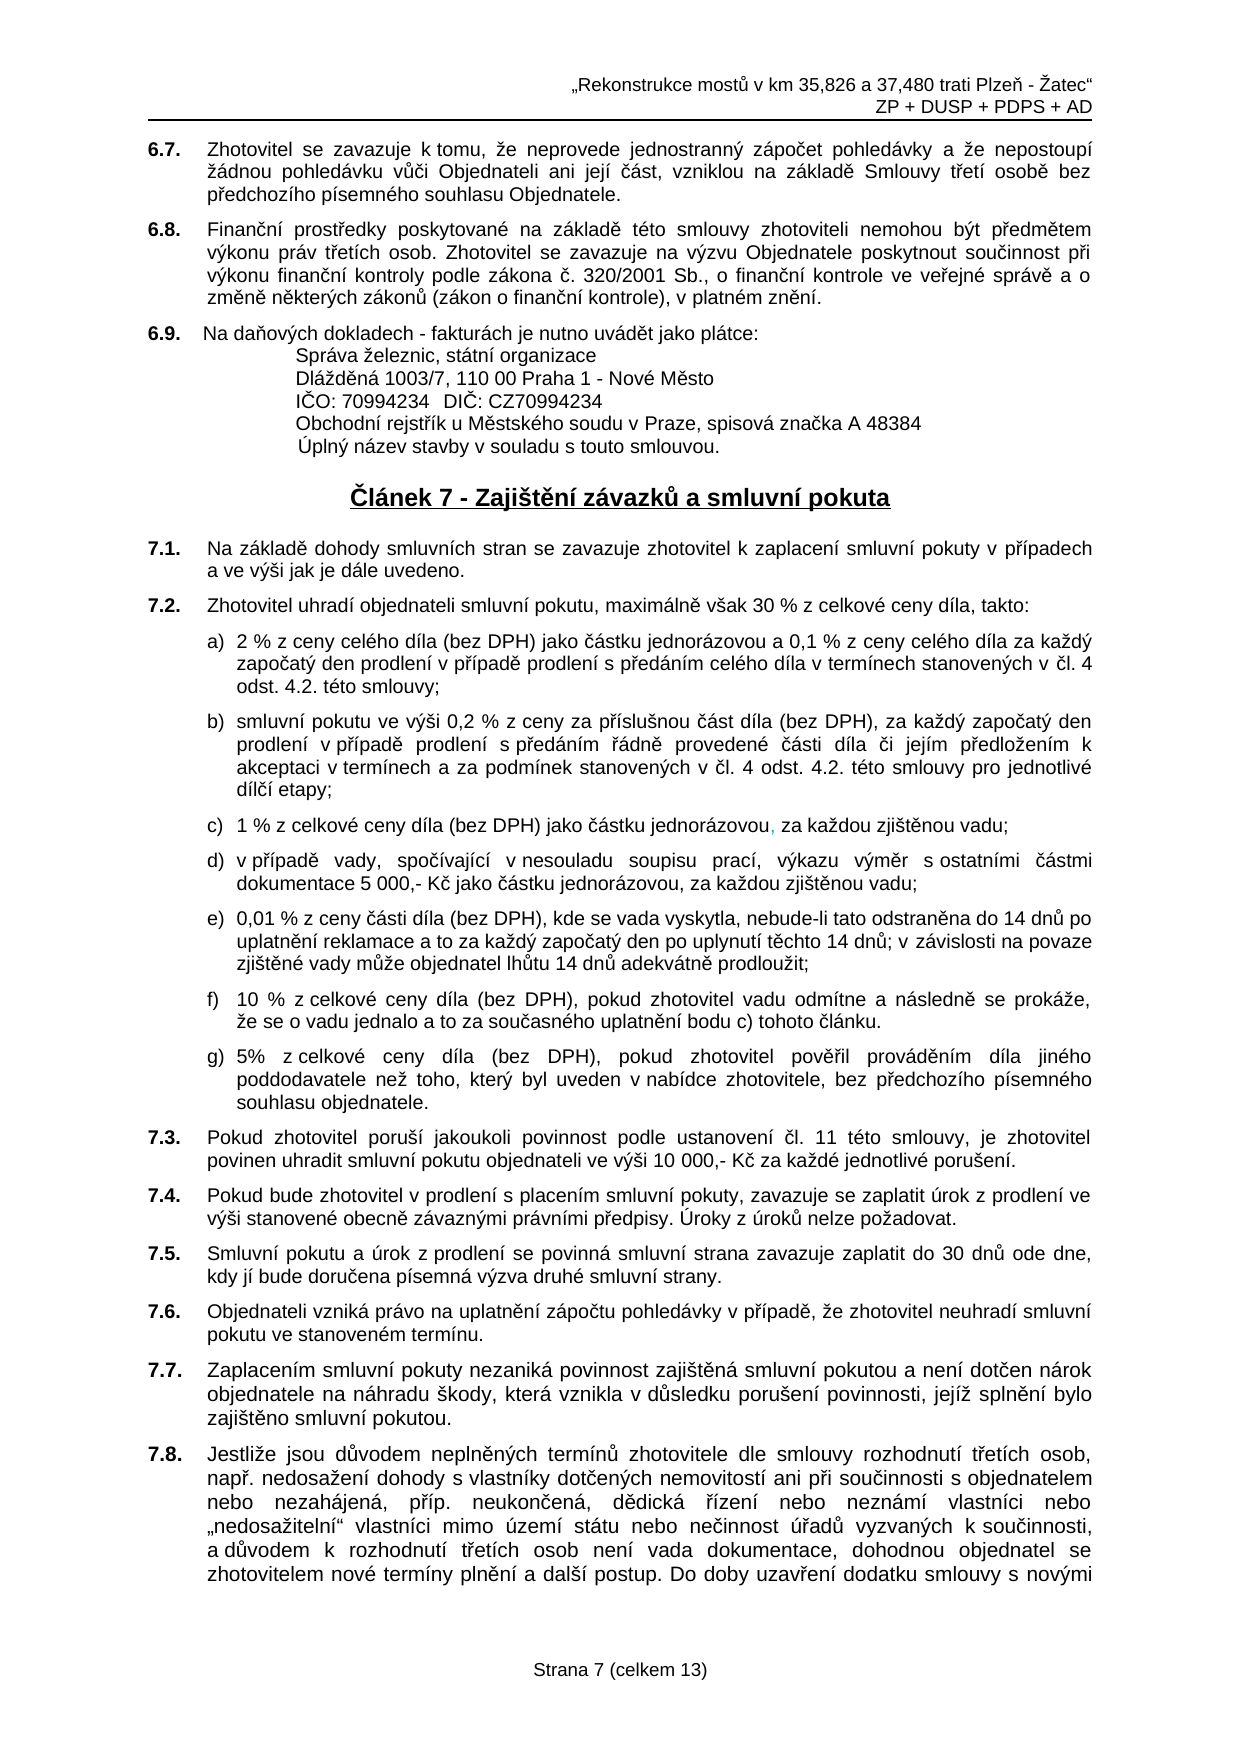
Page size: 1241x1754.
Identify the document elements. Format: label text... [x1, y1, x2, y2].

text 6.9. Na daňových dokladech - fakturách je nutno uvádět jako plátce: [148, 321, 1092, 344]
text 7.7. Zaplacením smluvní pokuty nezaniká povinnost zajištěná smluvní pokutou a není dotčen nárok objednatele na náhradu škody, která vznikla v důsledku porušení povinnosti, jejíž splnění bylo zajištěno smluvní pokutou. [148, 1358, 1092, 1429]
text 7.1. Na základě dohody smluvních stran se zavazuje zhotovitel k zaplacení smluvní pokuty v případech a ve výši jak je dále uvedeno. [148, 536, 1092, 582]
text 6.7. Zhotovitel se zavazuje k tomu, že neprovede jednostranný zápočet pohledávky a že nepostoupí žádnou pohledávku vůči Objednateli ani její část, vzniklou na základě Smlouvy třetí osobě bez předchozího písemného souhlasu Objednatele. [148, 137, 1092, 206]
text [148, 1442, 1092, 1586]
subtitle 7.2. Zhotovitel uhradí objednateli smluvní pokutu, maximálně však 30 % z celkové ceny díla, takto: [148, 594, 1092, 617]
text 7.5. Smluvní pokutu a úrok z prodlení se povinná smluvní strana zavazuje zaplatit do 30 dnů ode dne, kdy jí bude doručena písemná výzva druhé smluvní strany. [148, 1242, 1092, 1287]
text Správa železnic, státní organizace [148, 344, 1092, 367]
text f) 10 % z celkové ceny díla (bez DPH), pokud zhotovitel vadu odmítne a následně se prokáže, že se o vadu jednalo a to za současného uplatnění bodu c) tohoto článku. [207, 987, 1092, 1033]
text g) 5% z celkové ceny díla (bez DPH), pokud zhotovitel pověřil prováděním díla jiného poddodavatele než toho, který byl uveden v nabídce zhotovitele, bez předchozího písemného souhlasu objednatele. [207, 1045, 1092, 1113]
text e) 0,01 % z ceny části díla (bez DPH), kde se vada vyskytla, nebude-li tato odstraněna do 14 dnů po uplatnění reklamace a to za každý započatý den po uplynutí těchto 14 dnů; v závislosti na povaze zjištěné vady může objednatel lhůtu 14 dnů adekvátně prodloužit; [207, 907, 1092, 975]
text Obchodní rejstřík u Městského soudu v Praze, spisová značka A 48384 [148, 412, 1092, 435]
text 6.8. Finanční prostředky poskytované na základě této smlouvy zhotoviteli nemohou být předmětem výkonu práv třetích osob. Zhotovitel se zavazuje na výzvu Objednatele poskytnout součinnost při výkonu finanční kontroly podle zákona č. 320/2001 Sb., o finanční kontrole ve veřejné správě a o změně některých zákonů (zákon o finanční kontrole), v platném znění. [148, 218, 1092, 309]
text b) smluvní pokutu ve výši 0,2 % z ceny za příslušnou část díla (bez DPH), za každý započatý den prodlení v případě prodlení s předáním řádně provedené části díla či jejím předložením k akceptaci v termínech a za podmínek stanovených v čl. 4 odst. 4.2. této smlouvy pro jednotlivé dílčí etapy; [207, 710, 1092, 801]
text d) v případě vady, spočívající v nesouladu soupisu prací, výkazu výměr s ostatními částmi dokumentace 5 000,- Kč jako částku jednorázovou, za každou zjištěnou vadu; [207, 849, 1092, 894]
text 7.4. Pokud bude zhotovitel v prodlení s placením smluvní pokuty, zavazuje se zaplatit úrok z prodlení ve výši stanovené obecně závaznými právními předpisy. Úroky z úroků nelze požadovat. [148, 1184, 1092, 1229]
text Úplný název stavby v souladu s touto smlouvou. [148, 435, 1092, 458]
text c) 1 % z celkové ceny díla (bez DPH) jako částku jednorázovou, za každou zjištěnou vadu; [207, 813, 1092, 836]
text Dlážděná 1003/7, 110 00 Praha 1 - Nové Město [148, 367, 1092, 389]
text 7.3. Pokud zhotovitel poruší jakoukoli povinnost podle ustanovení čl. 11 této smlouvy, je zhotovitel povinen uhradit smluvní pokutu objednateli ve výši 10 000,- Kč za každé jednotlivé porušení. [148, 1126, 1092, 1171]
text a) 2 % z ceny celého díla (bez DPH) jako částku jednorázovou a 0,1 % z ceny celého díla za každý započatý den prodlení v případě prodlení s předáním celého díla v termínech stanovených v čl. 4 odst. 4.2. této smlouvy; [207, 629, 1092, 698]
text IČO: 70994234 DIČ: CZ70994234 [148, 389, 1092, 412]
text 7.6. Objednateli vzniká právo na uplatnění zápočtu pohledávky v případě, že zhotovitel neuhradí smluvní pokutu ve stanoveném termínu. [148, 1300, 1092, 1345]
subtitle Článek 7 - Zajištění závazků a smluvní pokuta [148, 483, 1092, 511]
